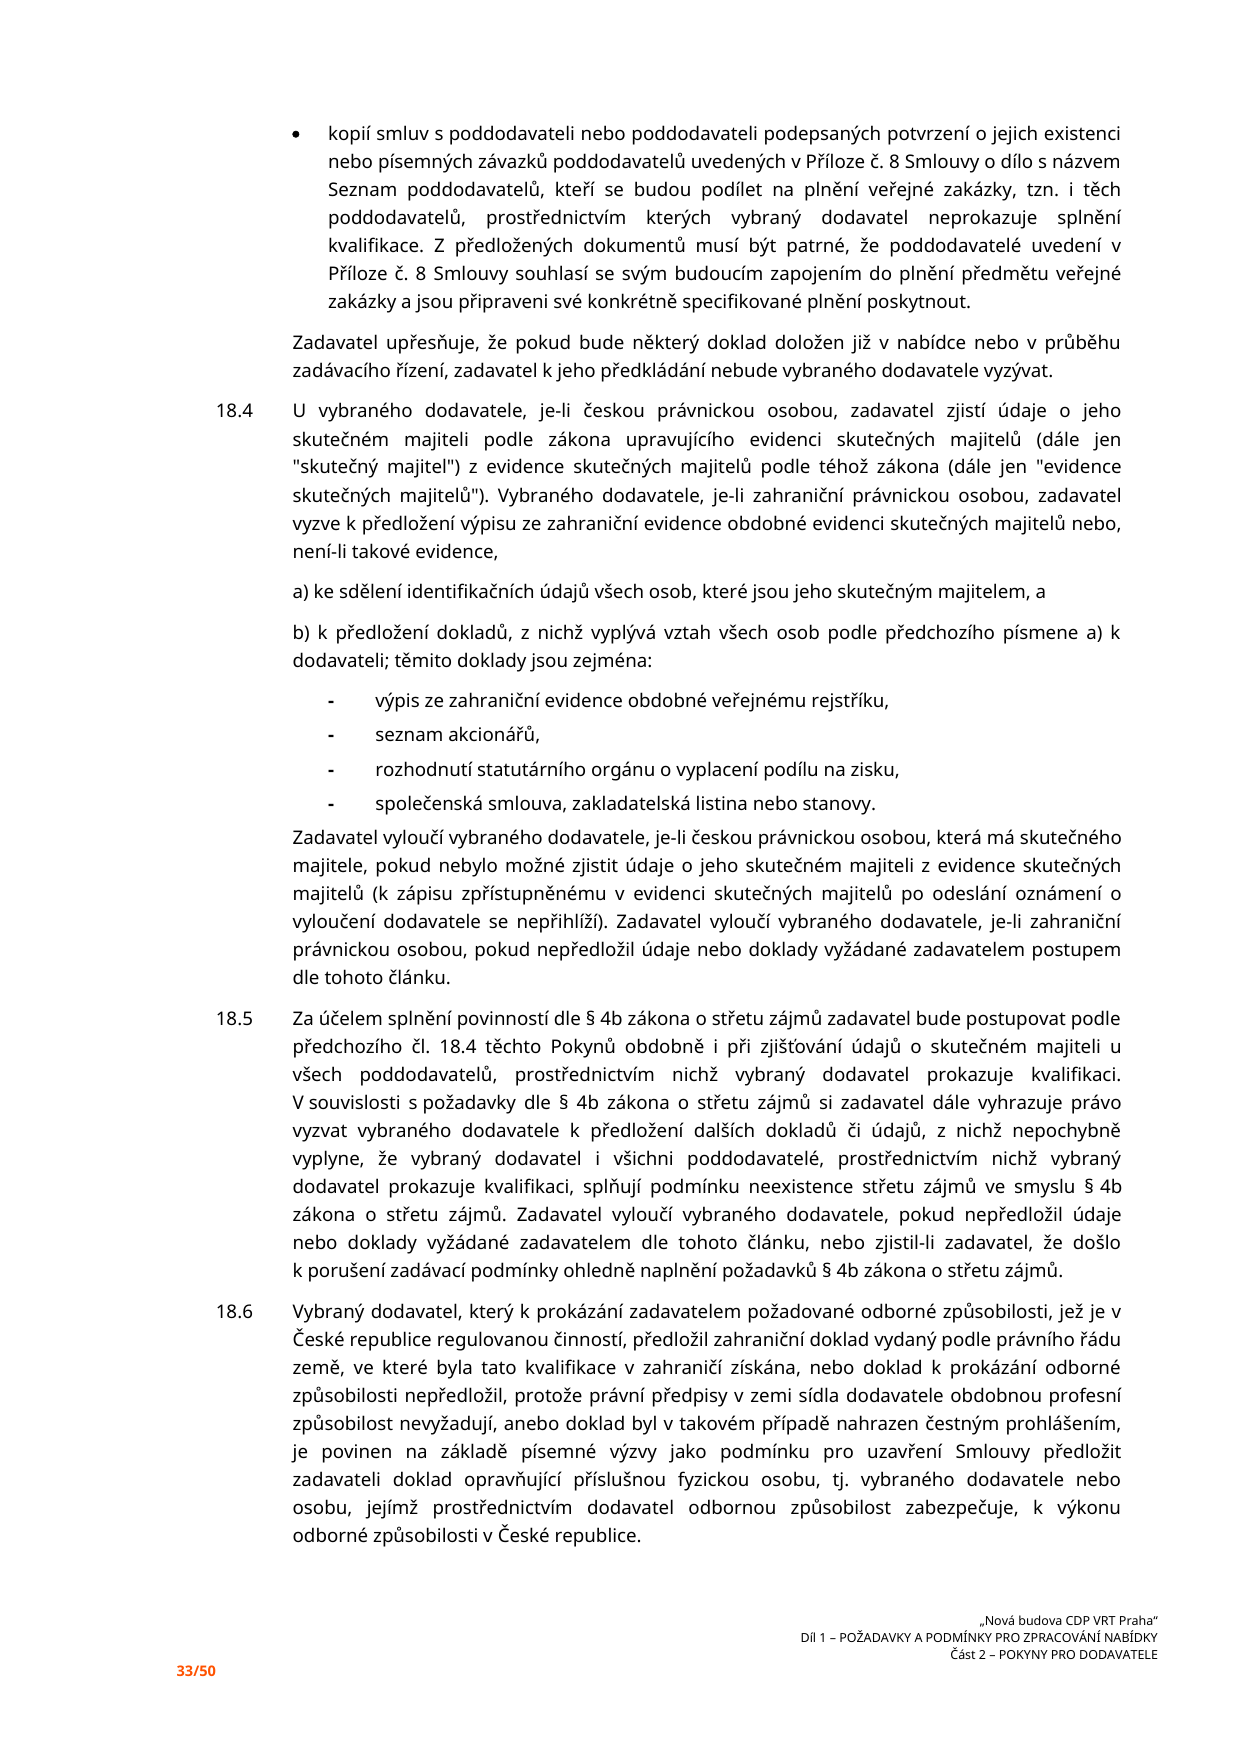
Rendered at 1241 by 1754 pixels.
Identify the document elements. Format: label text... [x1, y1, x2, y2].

text Zadavatel vyloučí vybraného dodavatele, je-li českou právnickou osobou, která má skutečného majitele, pokud nebylo možné zjistit údaje o jeho skutečném majiteli z evidence skutečných majitelů (k zápisu zpřístupněnému v evidenci skutečných majitelů po odeslání oznámení o vyloučení dodavatele se nepřihlíží). Zadavatel vyloučí vybraného dodavatele, je-li zahraniční právnickou osobou, pokud nepředložil údaje nebo doklady vyžádané zadavatelem postupem dle tohoto článku. [292, 824, 1122, 990]
text U vybraného dodavatele, je-li českou právnickou osobou, zadavatel zjistí údaje o jeho skutečném majiteli podle zákona upravujícího evidenci skutečných majitelů (dále jen "skutečný majitel") z evidence skutečných majitelů podle téhož zákona (dále jen "evidence skutečných majitelů"). Vybraného dodavatele, je-li zahraniční právnickou osobou, zadavatel vyzve k předložení výpisu ze zahraniční evidence obdobné evidenci skutečných majitelů nebo, není-li takové evidence, [216, 398, 1122, 563]
text výpis ze zahraniční evidence obdobné veřejnému rejstříku, [328, 687, 1122, 713]
text Zadavatel upřesňuje, že pokud bude některý doklad doložen již v nabídce nebo v průběhu zadávacího řízení, zadavatel k jeho předkládání nebude vybraného dodavatele vyzývat. [292, 329, 1122, 383]
text seznam akcionářů, [328, 722, 1122, 747]
text rozhodnutí statutárního orgánu o vyplacení podílu na zisku, [328, 756, 1122, 782]
text společenská smlouva, zakladatelská listina nebo stanovy. [328, 790, 1122, 816]
text kopií smluv s poddodavateli nebo poddodavateli podepsaných potvrzení o jejich existenci nebo písemných závazků poddodavatelů uvedených v Příloze č. 8 Smlouvy o dílo s názvem Seznam poddodavatelů, kteří se budou podílet na plnění veřejné zakázky, tzn. i těch poddodavatelů, prostřednictvím kterých vybraný dodavatel neprokazuje splnění kvalifikace. Z předložených dokumentů musí být patrné, že poddodavatelé uvedení v Příloze č. 8 Smlouvy souhlasí se svým budoucím zapojením do plnění předmětu veřejné zakázky a jsou připraveni své konkrétně specifikované plnění poskytnout. [292, 121, 1122, 314]
text Vybraný dodavatel, který k prokázání zadavatelem požadované odborné způsobilosti, jež je v České republice regulovanou činností, předložil zahraniční doklad vydaný podle právního řádu země, ve které byla tato kvalifikace v zahraničí získána, nebo doklad k prokázání odborné způsobilosti nepředložil, protože právní předpisy v zemi sídla dodavatele obdobnou profesní způsobilost nevyžadují, anebo doklad byl v takovém případě nahrazen čestným prohlášením, je povinen na základě písemné výzvy jako podmínku pro uzavření Smlouvy předložit zadavateli doklad opravňující příslušnou fyzickou osobu, tj. vybraného dodavatele nebo osobu, jejímž prostřednictvím dodavatel odbornou způsobilost zabezpečuje, k výkonu odborné způsobilosti v České republice. [216, 1298, 1122, 1548]
text a) ke sdělení identifikačních údajů všech osob, které jsou jeho skutečným majitelem, a [292, 578, 1122, 604]
text Za účelem splnění povinností dle § 4b zákona o střetu zájmů zadavatel bude postupovat podle předchozího čl. 18.4 těchto Pokynů obdobně i při zjišťování údajů o skutečném majiteli u všech poddodavatelů, prostřednictvím nichž vybraný dodavatel prokazuje kvalifikaci. V souvislosti s požadavky dle § 4b zákona o střetu zájmů si zadavatel dále vyhrazuje právo vyzvat vybraného dodavatele k předložení dalších dokladů či údajů, z nichž nepochybně vyplyne, že vybraný dodavatel i všichni poddodavatelé, prostřednictvím nichž vybraný dodavatel prokazuje kvalifikaci, splňují podmínku neexistence střetu zájmů ve smyslu § 4b zákona o střetu zájmů. Zadavatel vyloučí vybraného dodavatele, pokud nepředložil údaje nebo doklady vyžádané zadavatelem dle tohoto článku, nebo zjistil-li zadavatel, že došlo k porušení zadávací podmínky ohledně naplnění požadavků § 4b zákona o střetu zájmů. [216, 1005, 1122, 1283]
text b) k předložení dokladů, z nichž vyplývá vztah všech osob podle předchozího písmene a) k dodavateli; těmito doklady jsou zejména: [292, 619, 1122, 672]
